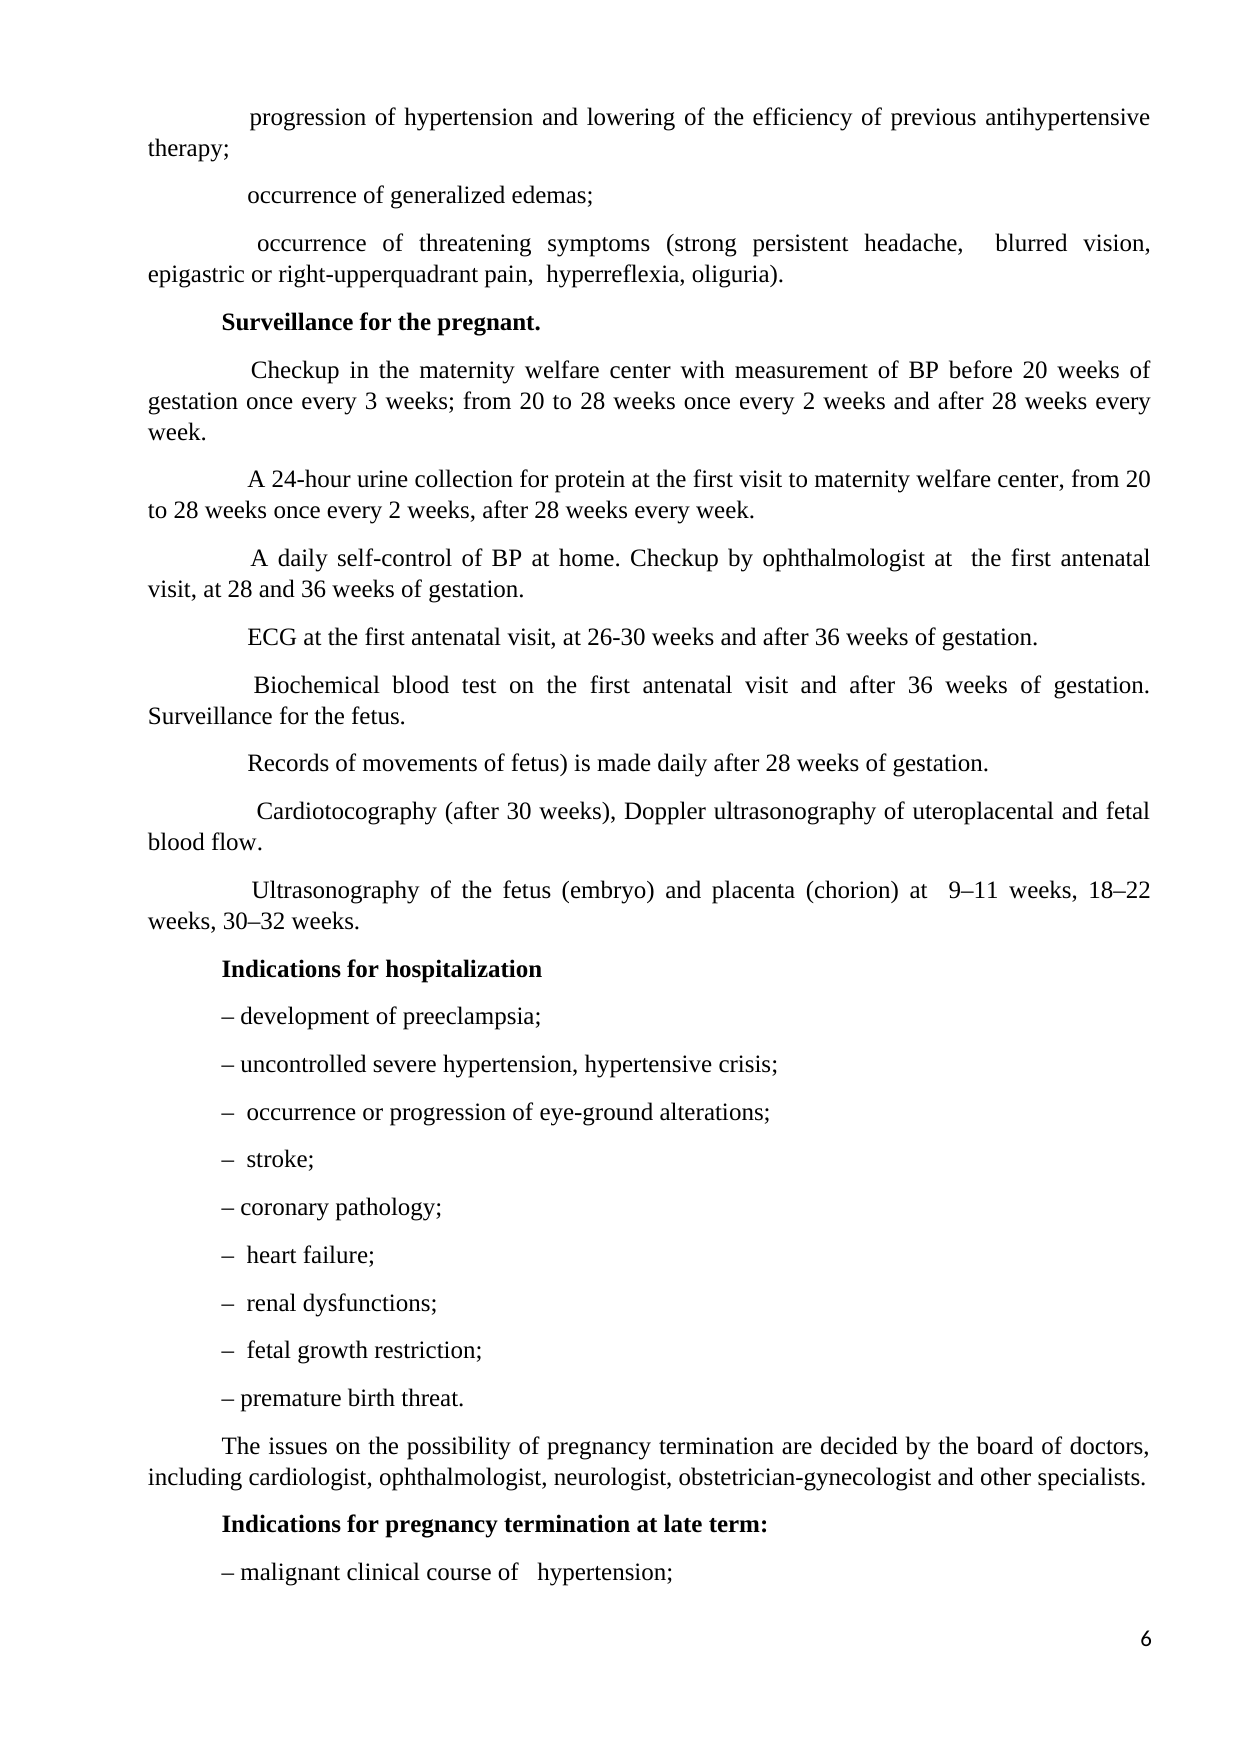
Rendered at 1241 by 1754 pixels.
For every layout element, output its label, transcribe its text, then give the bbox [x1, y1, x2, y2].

text  occurrence of threatening symptoms (strong persistent headache, blurred vision, epigastric or right-upperquadrant pain, hyperreflexia, oliguria). [148, 228, 1152, 288]
text – occurrence or progression of eye-ground alterations; [148, 1097, 1152, 1126]
text  ECG at the first antenatal visit, at 26-30 weeks and after 36 weeks of gestation. [148, 622, 1152, 651]
text – development of preeclampsia; [148, 1001, 1152, 1030]
text – fetal growth restriction; [148, 1335, 1152, 1364]
text Indications for pregnancy termination at late term: [148, 1509, 1152, 1538]
text – uncontrolled severe hypertension, hypertensive crisis; [148, 1049, 1152, 1078]
text – malignant clinical course of hypertension; [148, 1557, 1152, 1586]
text Indications for hospitalization [148, 954, 1152, 982]
text  Cardiotocography (after 30 weeks), Doppler ultrasonography of uteroplacental and fetal blood flow. [148, 796, 1152, 856]
text – premature birth threat. [148, 1383, 1152, 1412]
text Surveillance for the pregnant. [148, 307, 1152, 336]
text  Ultrasonography of the fetus (embryo) and placenta (chorion) at 9–11 weeks, 18–22 weeks, 30–32 weeks. [148, 875, 1152, 935]
text  Records of movements of fetus) is made daily after 28 weeks of gestation. [148, 748, 1152, 777]
text  progression of hypertension and lowering of the efficiency of previous antihypertensive therapy; [148, 102, 1152, 162]
text  occurrence of generalized edemas; [148, 181, 1152, 209]
text  A 24-hour urine collection for protein at the first visit to maternity welfare center, from 20 to 28 weeks once every 2 weeks, after 28 weeks every week. [148, 464, 1152, 524]
text  Checkup in the maternity welfare center with measurement of BP before 20 weeks of gestation once every 3 weeks; from 20 to 28 weeks once every 2 weeks and after 28 weeks every week. [148, 355, 1152, 446]
text – coronary pathology; [148, 1192, 1152, 1221]
text  A daily self-control of BP at home. Checkup by ophthalmologist at the first antenatal visit, at 28 and 36 weeks of gestation. [148, 543, 1152, 603]
text – stroke; [148, 1144, 1152, 1173]
text – heart failure; [148, 1240, 1152, 1269]
text – renal dysfunctions; [148, 1288, 1152, 1316]
text The issues on the possibility of pregnancy termination are decided by the board of doctors, including cardiologist, ophthalmologist, neurologist, obstetrician-gynecologist and other specialists. [148, 1431, 1152, 1491]
text  Biochemical blood test on the first antenatal visit and after 36 weeks of gestation. Surveillance for the fetus. [148, 670, 1152, 729]
